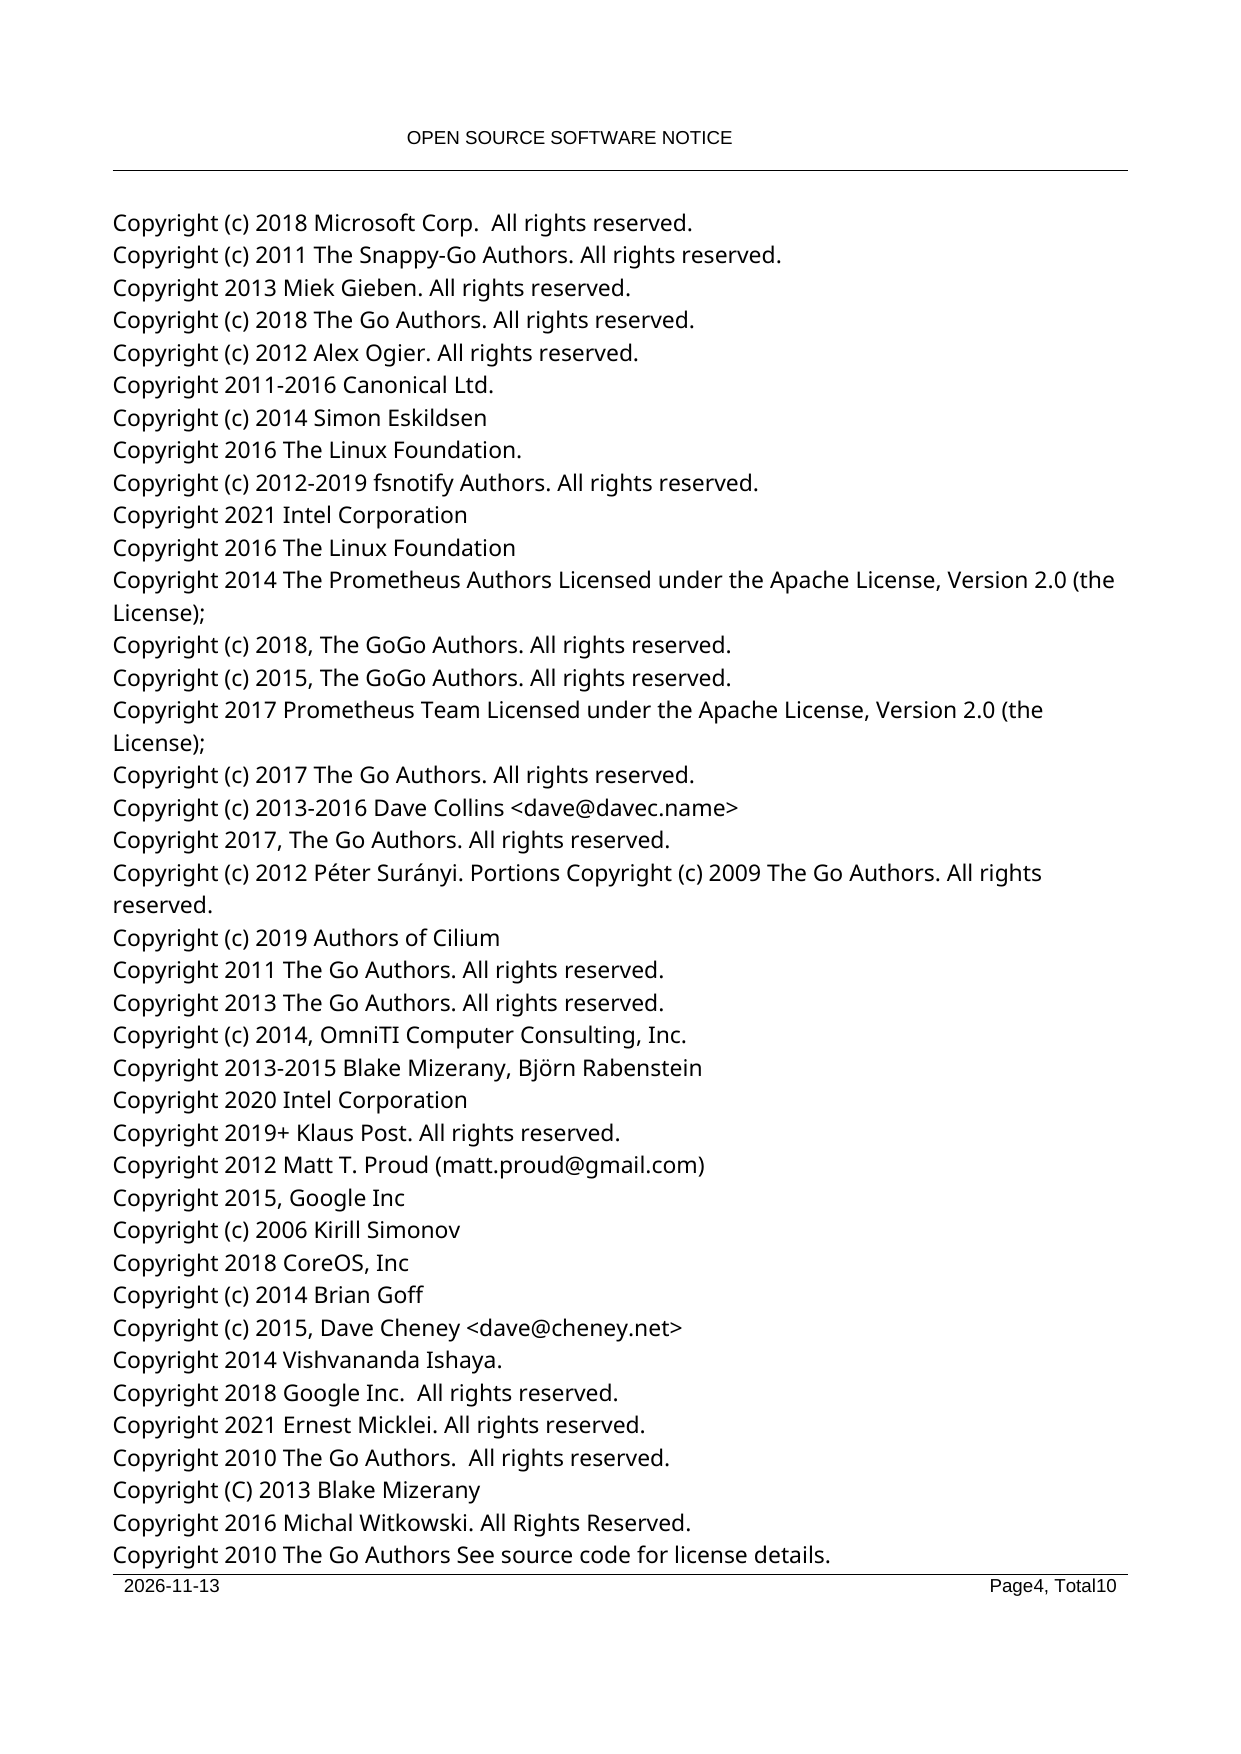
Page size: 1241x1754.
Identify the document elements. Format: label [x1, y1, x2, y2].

text [112, 206, 1128, 1571]
